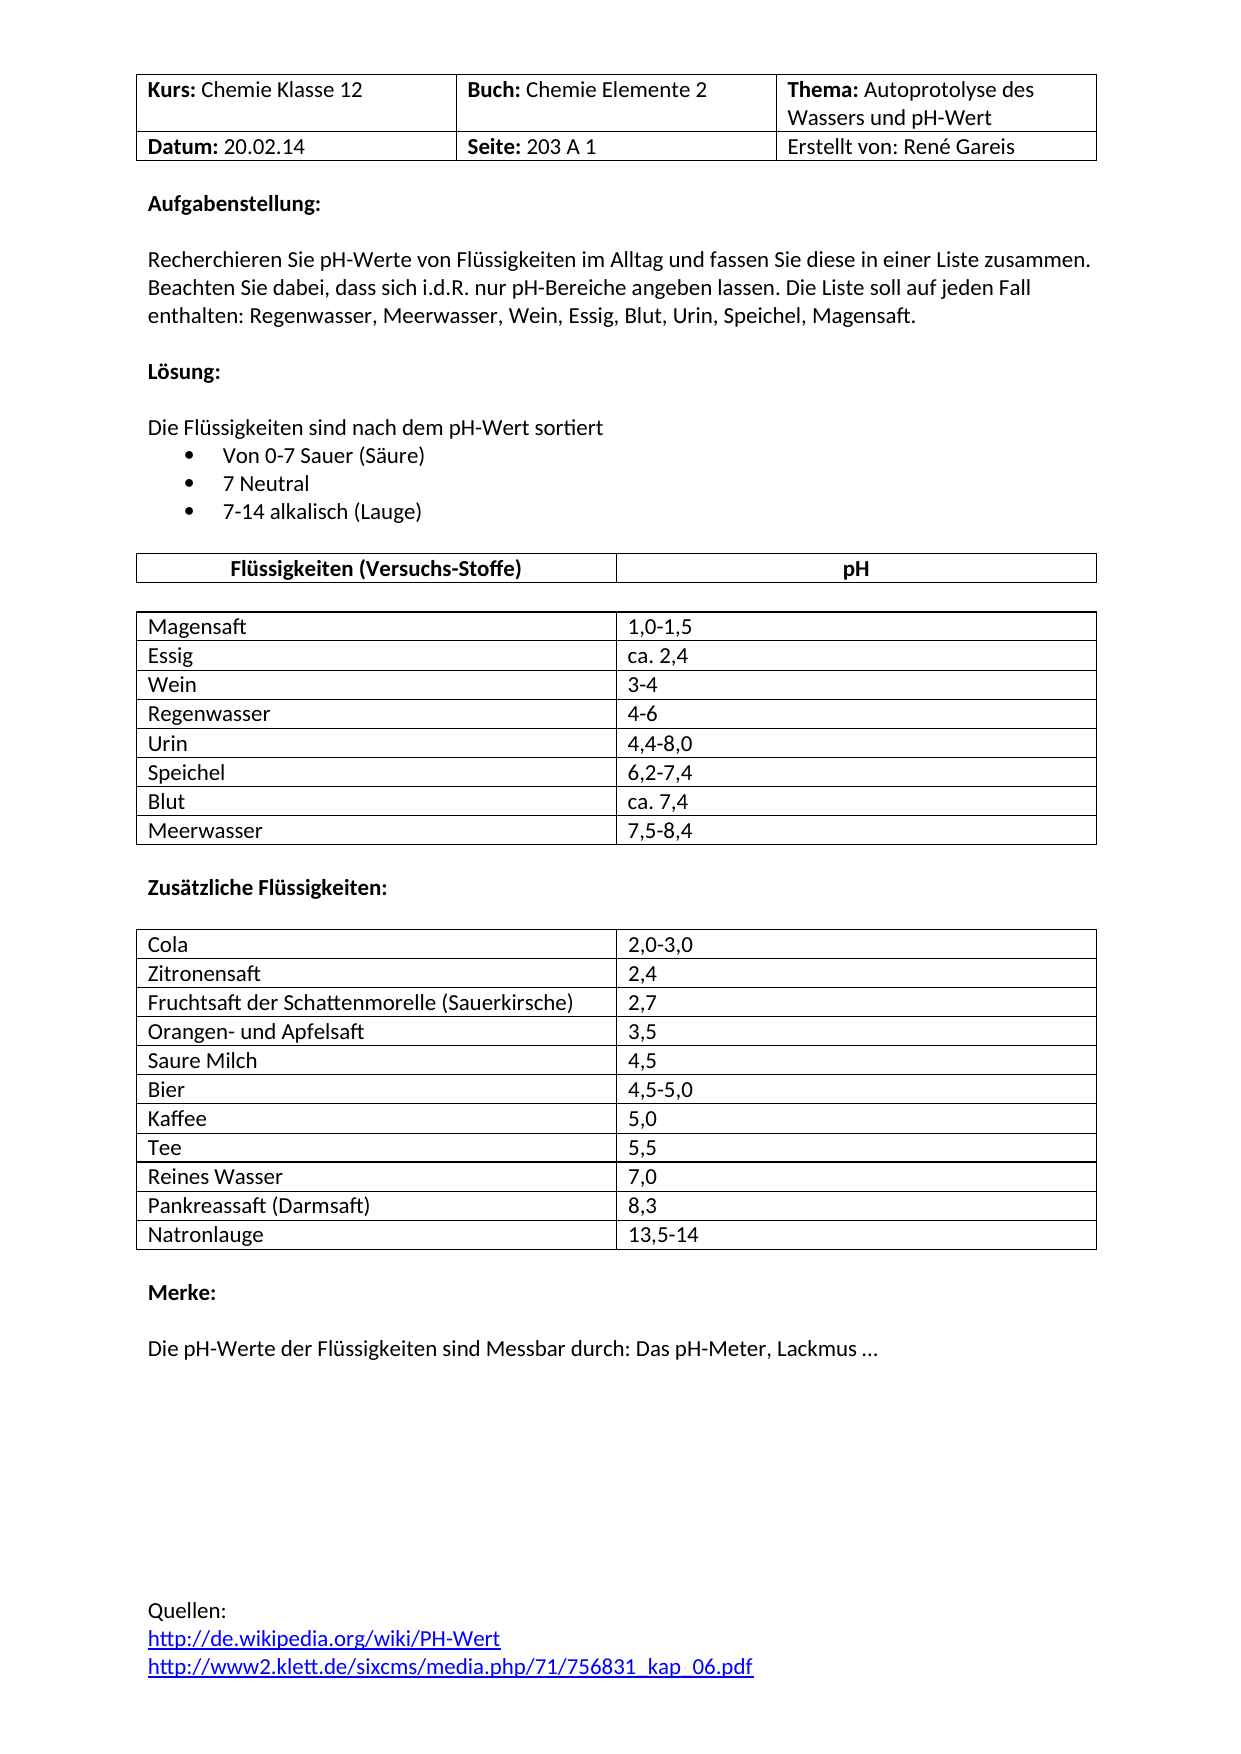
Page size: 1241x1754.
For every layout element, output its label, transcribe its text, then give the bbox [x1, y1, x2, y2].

table_header pH [617, 554, 1096, 582]
list 7 Neutral [185, 469, 1093, 497]
table_cell 13,5-14 [617, 1221, 1096, 1249]
table_cell Bier [137, 1075, 616, 1103]
list 7-14 alkalisch (Lauge) [185, 497, 1093, 525]
table_cell 6,2-7,4 [617, 758, 1096, 786]
table_cell 2,7 [617, 988, 1096, 1016]
table_cell 4-6 [617, 700, 1096, 728]
text Zusätzliche Flüssigkeiten: [148, 873, 1093, 901]
table_cell 3-4 [617, 671, 1096, 698]
table_cell 5,5 [617, 1134, 1096, 1161]
table_cell Pankreassaft (Darmsaft) [137, 1192, 616, 1219]
table_cell Wein [137, 671, 616, 698]
table_cell Fruchtsaft der Schattenmorelle (Sauerkirsche) [137, 988, 616, 1016]
text Die Flüssigkeiten sind nach dem pH-Wert sortiert [148, 413, 1093, 441]
table_cell Reines Wasser [137, 1163, 616, 1191]
table_header Cola [137, 930, 616, 958]
table_cell Meerwasser [137, 816, 616, 844]
table_header Flüssigkeiten (Versuchs-Stoffe) [137, 554, 616, 582]
table_cell Speichel [137, 758, 616, 786]
text Lösung: [148, 357, 1093, 385]
list Von 0-7 Sauer (Säure) [185, 441, 1093, 469]
table_cell Tee [137, 1134, 616, 1161]
table_cell Kaffee [137, 1104, 616, 1132]
table_cell Saure Milch [137, 1046, 616, 1074]
table_cell 4,4-8,0 [617, 729, 1096, 757]
table_cell 8,3 [617, 1192, 1096, 1219]
table_cell 4,5-5,0 [617, 1075, 1096, 1103]
table_cell Regenwasser [137, 700, 616, 728]
table_cell 7,0 [617, 1163, 1096, 1191]
table_cell Blut [137, 787, 616, 815]
table_cell ca. 2,4 [617, 641, 1096, 669]
text Merke: [148, 1278, 1093, 1306]
table_header 1,0-1,5 [617, 613, 1096, 640]
table_header Magensaft [137, 613, 616, 640]
table_cell 7,5-8,4 [617, 816, 1096, 844]
table_cell 4,5 [617, 1046, 1096, 1074]
table_cell ca. 7,4 [617, 787, 1096, 815]
table_cell Essig [137, 641, 616, 669]
table_cell Orangen- und Apfelsaft [137, 1017, 616, 1045]
table_header 2,0-3,0 [617, 930, 1096, 958]
text Aufgabenstellung: [148, 189, 1093, 217]
table_cell Natronlauge [137, 1221, 616, 1249]
table_cell Zitronensaft [137, 959, 616, 987]
table_cell Urin [137, 729, 616, 757]
text Die pH-Werte der Flüssigkeiten sind Messbar durch: Das pH-Meter, Lackmus … [148, 1334, 1093, 1362]
table_cell 5,0 [617, 1104, 1096, 1132]
table_cell 2,4 [617, 959, 1096, 987]
text Recherchieren Sie pH-Werte von Flüssigkeiten im Alltag und fassen Sie diese in einer Liste zusammen. Beachten Sie dabei, dass sich i.d.R. nur pH-Bereiche angeben lassen. Die Liste soll auf jeden Fall enthalten: Regenwasser, Meerwasser, Wein, Essig, Blut, Urin, Speichel, Magensaft. [148, 245, 1093, 329]
table_cell 3,5 [617, 1017, 1096, 1045]
